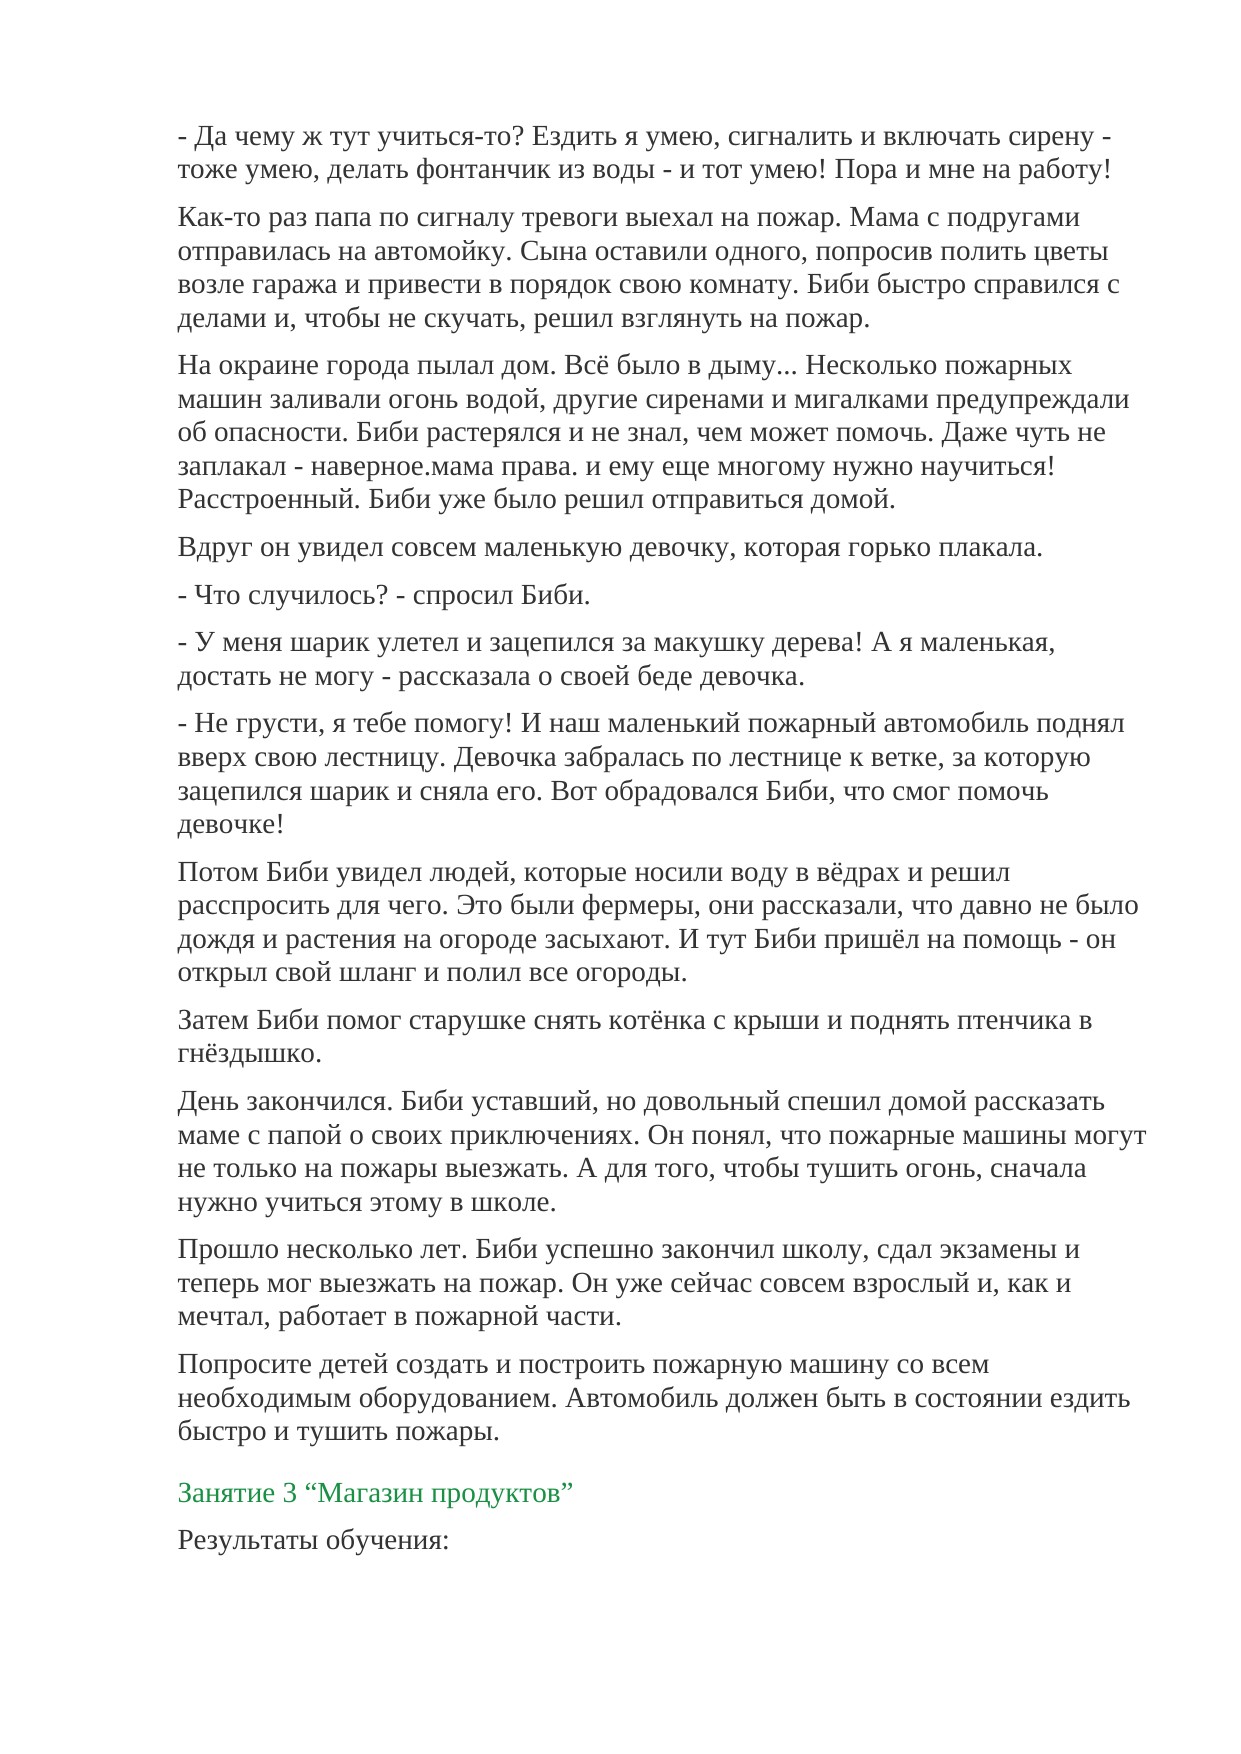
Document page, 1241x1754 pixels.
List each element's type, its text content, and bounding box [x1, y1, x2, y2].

text - У меня шарик улетел и зацепился за макушку дерева! А я маленькая, достать не могу - рассказала о своей беде девочка. [177, 624, 1152, 692]
text - Да чему ж тут учиться-то? Ездить я умею, сигналить и включать сирену - тоже умею, делать фонтанчик из воды - и тот умею! Пора и мне на работу! [177, 118, 1152, 185]
text На окраине города пылал дом. Всё было в дыму... Несколько пожарных машин заливали огонь водой, другие сиренами и мигалками предупреждали об опасности. Биби растерялся и не знал, чем может помочь. Даже чуть не заплакал - наверное.мама права. и ему еще многому нужно научиться! Расстроенный. Биби уже было решил отправиться домой. [177, 347, 1152, 515]
text Затем Биби помог старушке снять котёнка с крыши и поднять птенчика в гнёздышко. [177, 1002, 1152, 1069]
text Попросите детей создать и построить пожарную машину со всем необходимым оборудованием. Автомобиль должен быть в состоянии ездить быстро и тушить пожары. [177, 1346, 1152, 1447]
text День закончился. Биби уставший, но довольный спешил домой рассказать маме с папой о своих приключениях. Он понял, что пожарные машины могут не только на пожары выезжать. А для того, чтобы тушить огонь, сначала нужно учиться этому в школе. [177, 1083, 1152, 1217]
text Результаты обучения: [177, 1522, 1152, 1556]
text Прошло несколько лет. Биби успешно закончил школу, сдал экзамены и теперь мог выезжать на пожар. Он уже сейчас совсем взрослый и, как и мечтал, работает в пожарной части. [177, 1231, 1152, 1332]
text Вдруг он увидел совсем маленькую девочку, которая горько плакала. [177, 529, 1152, 563]
text - Что случилось? - спросил Биби. [177, 577, 1152, 610]
text Как-то раз папа по сигналу тревоги выехал на пожар. Мама с подругами отправилась на автомойку. Сына оставили одного, попросив полить цветы возле гаража и привести в порядок свою комнату. Биби быстро справился с делами и, чтобы не скучать, решил взглянуть на пожар. [177, 199, 1152, 333]
text Потом Биби увидел людей, которые носили воду в вёдрах и решил расспросить для чего. Это были фермеры, они рассказали, что давно не было дождя и растения на огороде засыхают. И тут Биби пришёл на помощь - он открыл свой шланг и полил все огороды. [177, 854, 1152, 988]
text Занятие 3 “Магазин продуктов” [177, 1475, 1152, 1508]
text - Не грусти, я тебе помогу! И наш маленький пожарный автомобиль поднял вверх свою лестницу. Девочка забралась по лестнице к ветке, за которую зацепился шарик и сняла его. Вот обрадовался Биби, что смог помочь девочке! [177, 706, 1152, 840]
